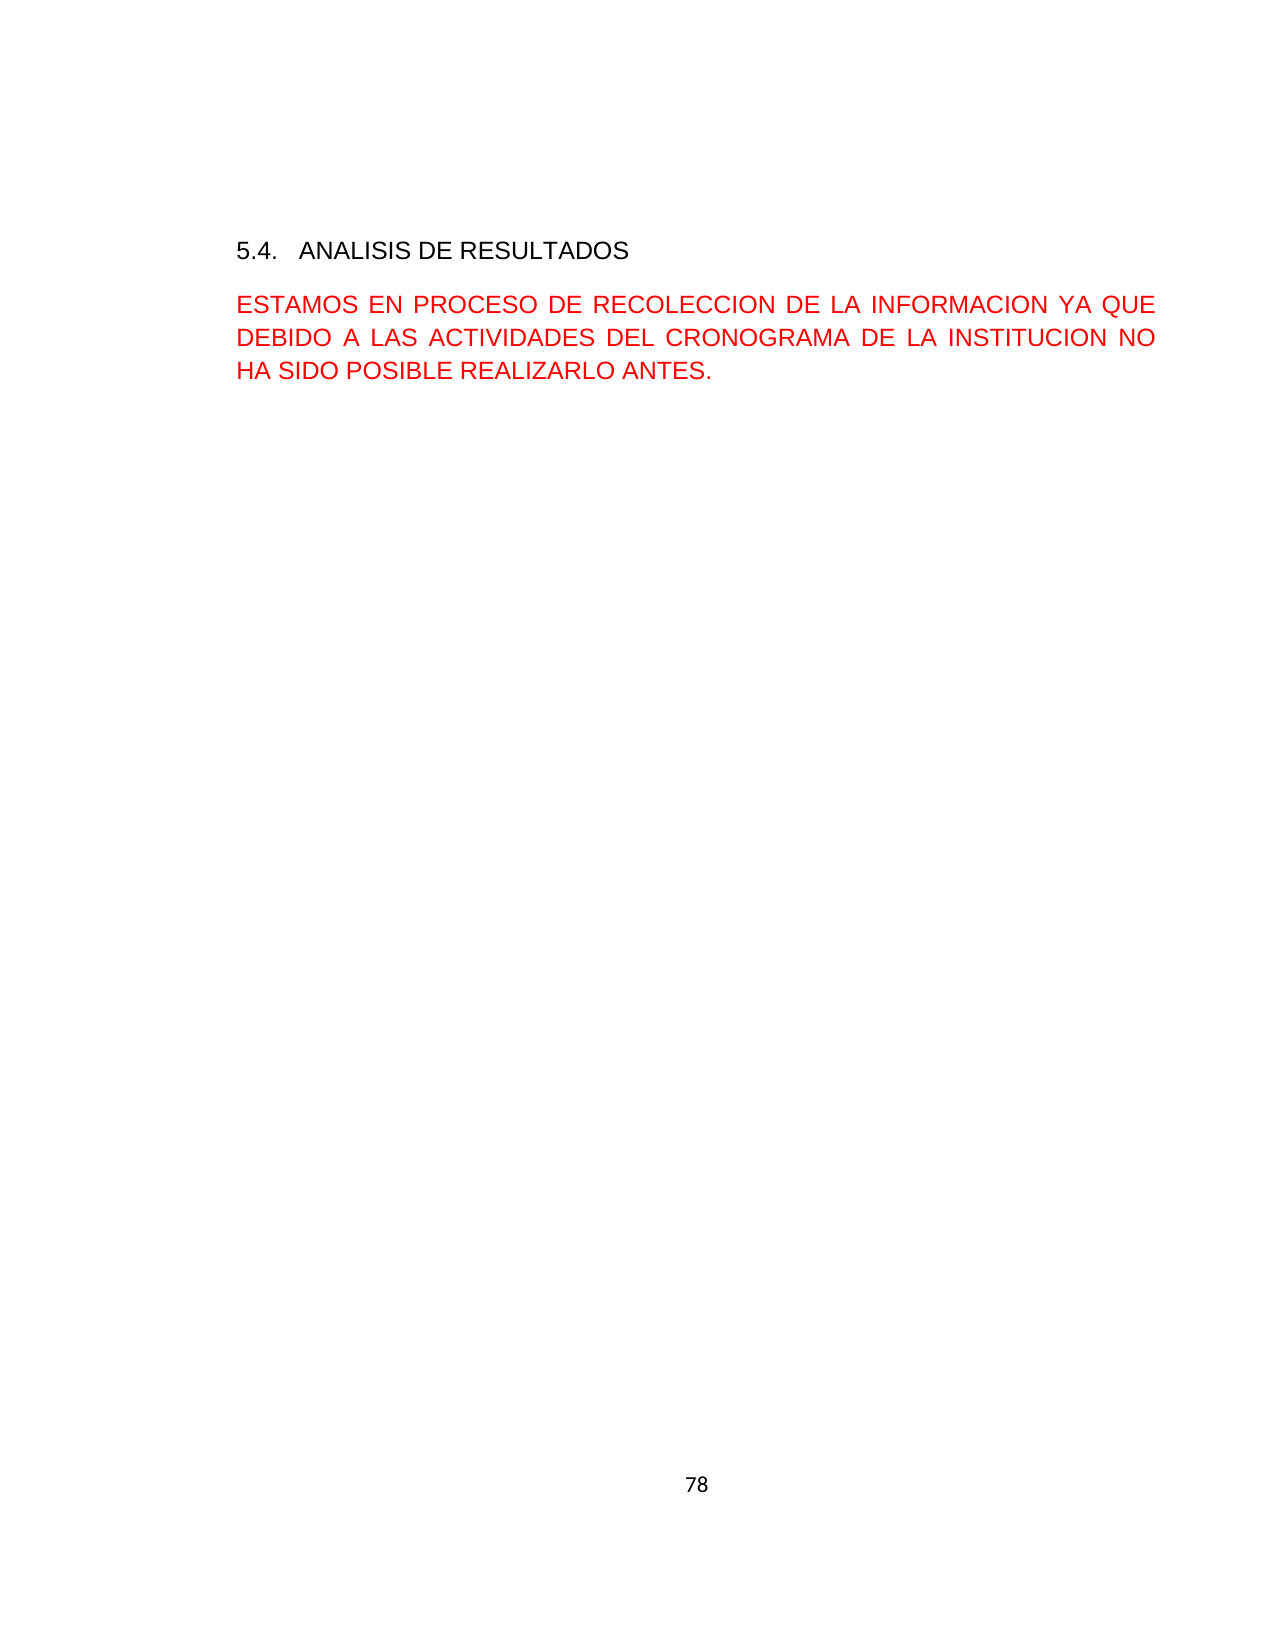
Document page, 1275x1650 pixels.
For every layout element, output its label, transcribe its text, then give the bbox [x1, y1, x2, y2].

text 5.4. ANALISIS DE RESULTADOS [236, 236, 1157, 265]
text ESTAMOS EN PROCESO DE RECOLECCION DE LA INFORMACION YA QUE DEBIDO A LAS ACTIVIDADES DEL CRONOGRAMA DE LA INSTITUCION NO HA SIDO POSIBLE REALIZARLO ANTES. [236, 290, 1157, 385]
